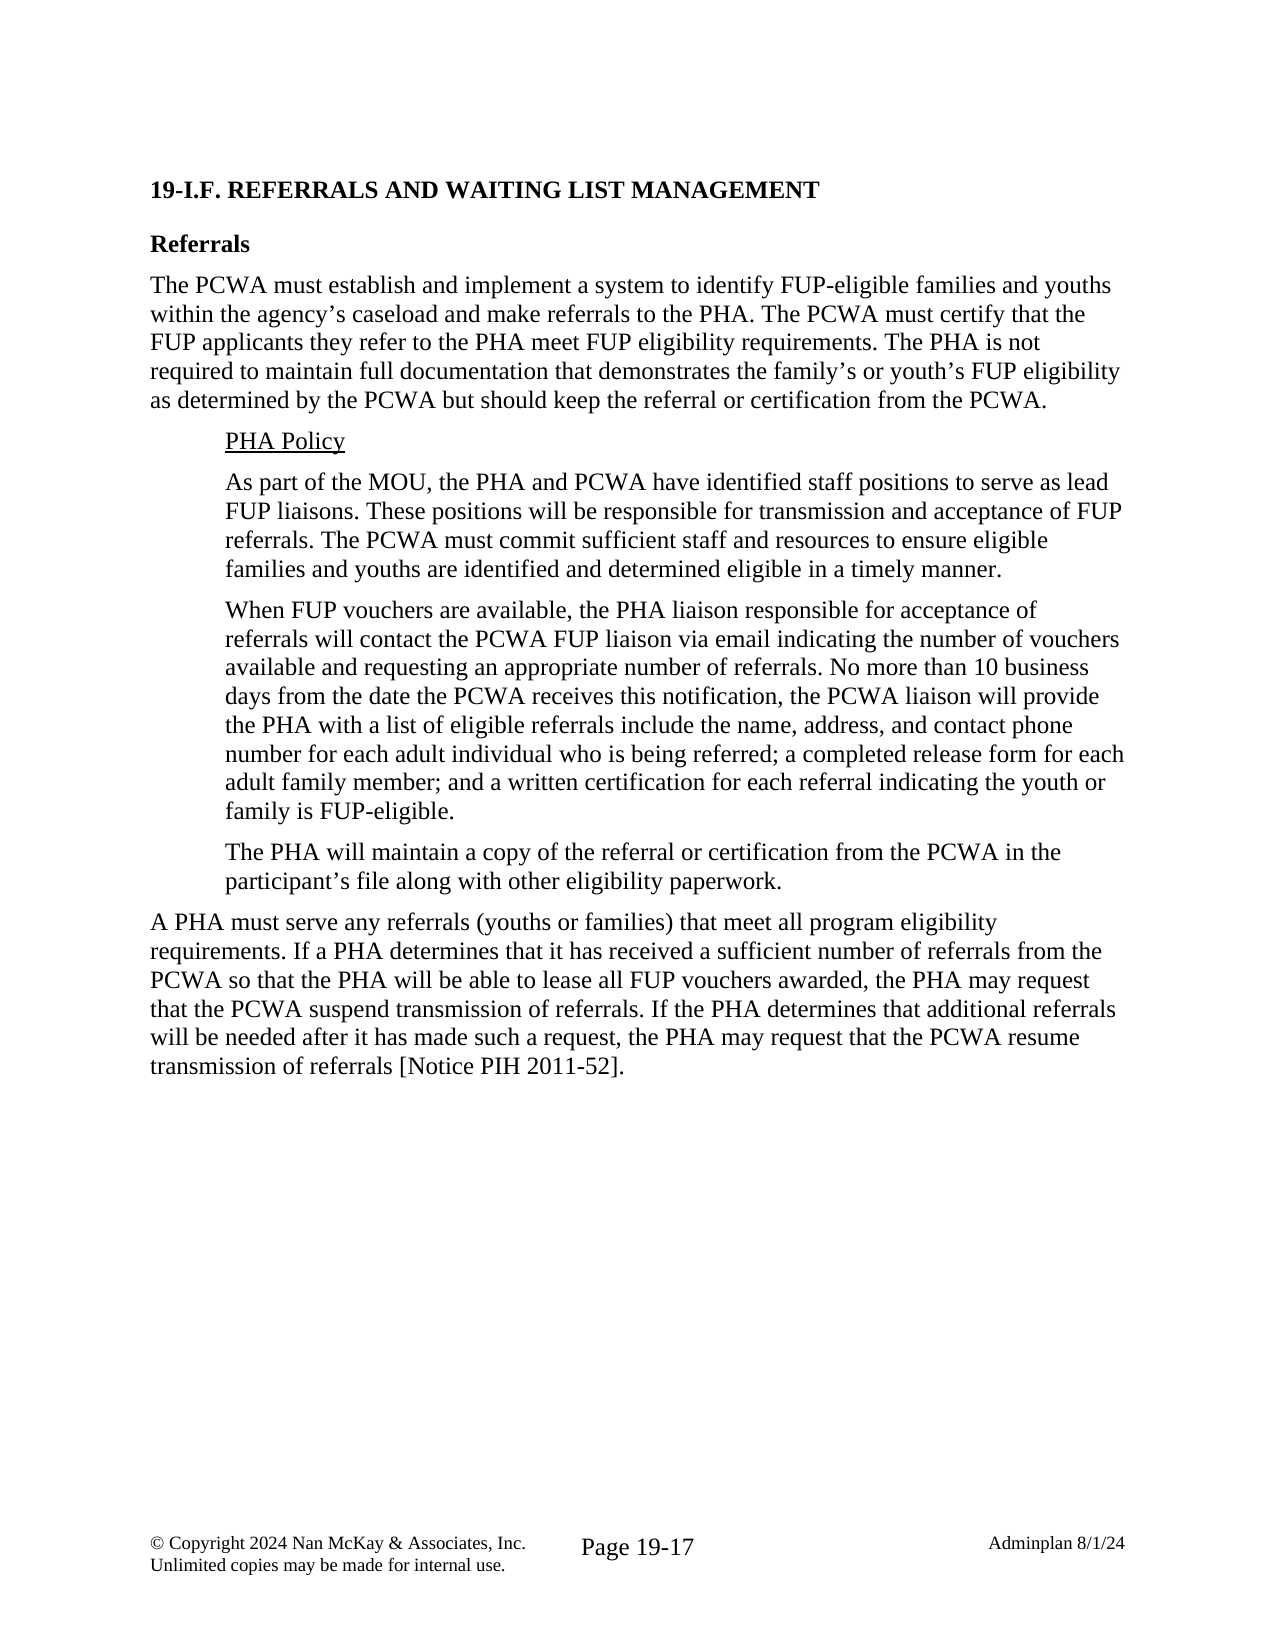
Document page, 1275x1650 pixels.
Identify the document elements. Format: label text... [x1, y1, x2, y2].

text Referrals [150, 229, 1125, 257]
text The PHA will maintain a copy of the referral or certification from the PCWA in the participant’s file along with other eligibility paperwork. [225, 837, 1125, 895]
text When FUP vouchers are available, the PHA liaison responsible for acceptance of referrals will contact the PCWA FUP liaison via email indicating the number of vouchers available and requesting an appropriate number of referrals. No more than 10 business days from the date the PCWA receives this notification, the PCWA liaison will provide the PHA with a list of eligible referrals include the name, address, and contact phone number for each adult individual who is being referred; a completed release form for each adult family member; and a written certification for each referral indicating the youth or family is FUP-eligible. [225, 595, 1125, 825]
text A PHA must serve any referrals (youths or families) that meet all program eligibility requirements. If a PHA determines that it has received a sufficient number of referrals from the PCWA so that the PHA will be able to lease all FUP vouchers awarded, the PHA may request that the PCWA suspend transmission of referrals. If the PHA determines that additional referrals will be needed after it has made such a request, the PHA may request that the PCWA resume transmission of referrals [Notice PIH 2011-52]. [150, 907, 1125, 1080]
text PHA Policy [225, 426, 1125, 455]
text The PCWA must establish and implement a system to identify FUP-eligible families and youths within the agency’s caseload and make referrals to the PHA. The PCWA must certify that the FUP applicants they refer to the PHA meet FUP eligibility requirements. The PHA is not required to maintain full documentation that demonstrates the family’s or youth’s FUP eligibility as determined by the PCWA but should keep the referral or certification from the PCWA. [150, 270, 1125, 414]
text 19-I.F. REFERRALS AND WAITING LIST MANAGEMENT [150, 175, 1125, 204]
text As part of the MOU, the PHA and PCWA have identified staff positions to serve as lead FUP liaisons. These positions will be responsible for transmission and acceptance of FUP referrals. The PCWA must commit sufficient staff and resources to ensure eligible families and youths are identified and determined eligible in a timely manner. [225, 467, 1125, 582]
